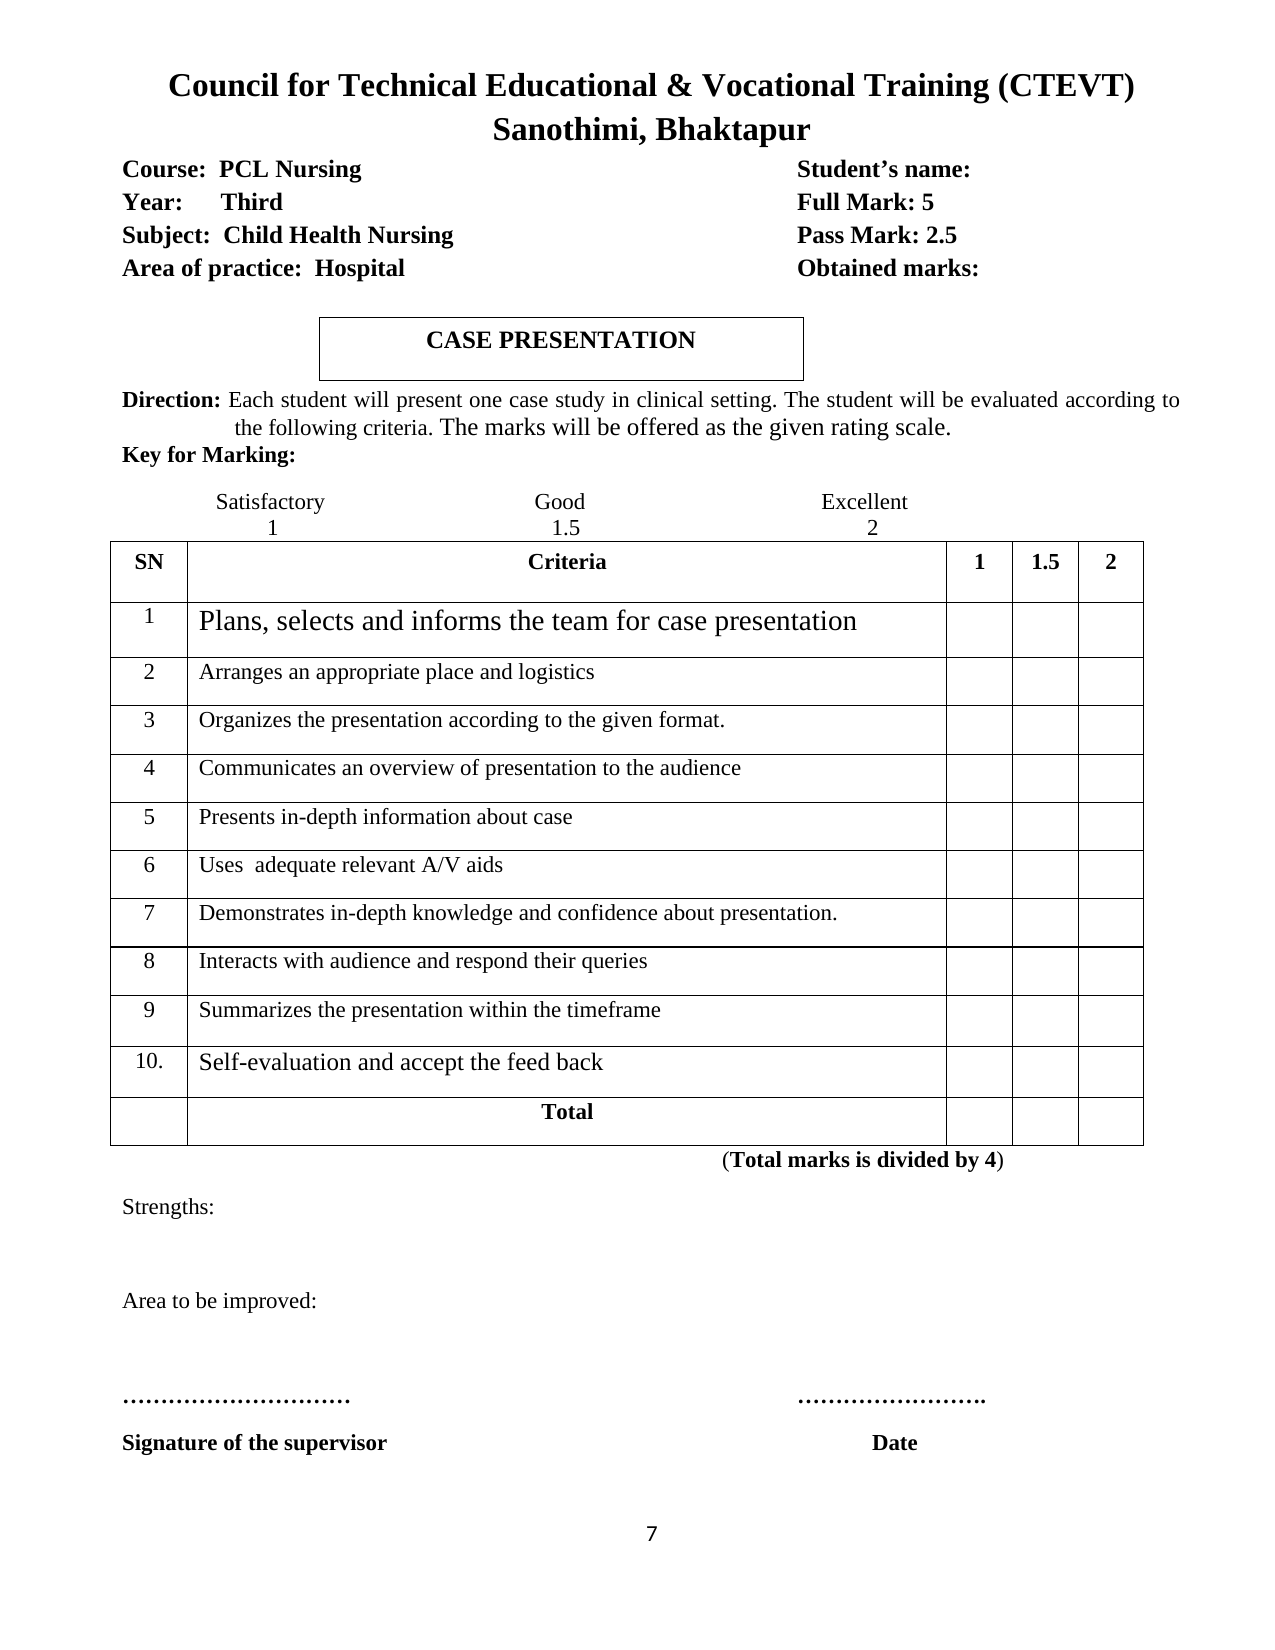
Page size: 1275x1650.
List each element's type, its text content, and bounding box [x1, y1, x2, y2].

table_cell [1079, 755, 1143, 802]
table_cell [947, 948, 1012, 994]
text Satisfactory Good Excellent [122, 488, 1181, 514]
table_cell Self-evaluation and accept the feed back [188, 1047, 946, 1097]
text Sanothimi, Bhaktapur [122, 110, 1181, 148]
table_header 1.5 [1013, 542, 1078, 602]
table_cell 2 [111, 658, 187, 705]
table_cell [1013, 803, 1078, 850]
table_cell 1 [111, 603, 187, 657]
table_header 1 [947, 542, 1012, 602]
table_cell [947, 658, 1012, 705]
table_cell [1013, 658, 1078, 705]
text Direction: Each student will present one case study in clinical setting. The student will be evaluated according to the following criteria. The marks will be offered as the given rating scale. [122, 386, 1181, 441]
text Area of practice: Hospital Obtained marks: [122, 253, 1181, 282]
table_cell [1013, 755, 1078, 802]
table_cell Demonstrates in-depth knowledge and confidence about presentation. [188, 899, 946, 946]
table_cell [947, 706, 1012, 753]
table_cell [947, 603, 1012, 657]
table_cell [1013, 851, 1078, 898]
table_cell 3 [111, 706, 187, 753]
table_cell [1079, 899, 1143, 946]
table_cell Organizes the presentation according to the given format. [188, 706, 946, 753]
table_cell Total [188, 1098, 946, 1145]
table_cell Plans, selects and informs the team for case presentation [188, 603, 946, 657]
text Subject: Child Health Nursing Pass Mark: 2.5 [122, 220, 1181, 248]
table_cell Uses adequate relevant A/V aids [188, 851, 946, 898]
table_cell [1079, 996, 1143, 1046]
table_cell 7 [111, 899, 187, 946]
table_cell [1079, 803, 1143, 850]
table_header 2 [1079, 542, 1143, 602]
text Area to be improved: [122, 1287, 1181, 1314]
table_cell [947, 1098, 1012, 1145]
table_header SN [111, 542, 187, 602]
table_cell Arranges an appropriate place and logistics [188, 658, 946, 705]
table_cell [1013, 996, 1078, 1046]
table_cell [1013, 948, 1078, 994]
table_cell [1013, 603, 1078, 657]
table_header Criteria [188, 542, 946, 602]
table_cell Interacts with audience and respond their queries [188, 948, 946, 994]
table_cell 5 [111, 803, 187, 850]
table_cell Presents in-depth information about case [188, 803, 946, 850]
text Course: PCL Nursing Student’s name: [122, 154, 1181, 182]
table_cell [1079, 1047, 1143, 1097]
table_cell 10. [111, 1047, 187, 1097]
table_cell [947, 803, 1012, 850]
table_cell 6 [111, 851, 187, 898]
text ………………………… ……………………. [122, 1382, 1181, 1408]
table_cell Communicates an overview of presentation to the audience [188, 755, 946, 802]
table_cell [1013, 1047, 1078, 1097]
text Year: Third Full Mark: 5 [122, 187, 1181, 216]
table_cell [947, 851, 1012, 898]
text (Total marks is divided by 4) [122, 1146, 1181, 1172]
table_cell [1079, 658, 1143, 705]
table_cell [1013, 899, 1078, 946]
table_cell 4 [111, 755, 187, 802]
text Strengths: [122, 1193, 1181, 1219]
table_cell [1079, 948, 1143, 994]
table_cell [111, 1098, 187, 1145]
table_cell [947, 899, 1012, 946]
text Signature of the supervisor Date [122, 1429, 1181, 1455]
text Key for Marking: [122, 441, 1181, 467]
table_cell [1013, 1098, 1078, 1145]
table_cell Summarizes the presentation within the timeframe [188, 996, 946, 1046]
table_cell [1013, 706, 1078, 753]
table_cell [1079, 603, 1143, 657]
table_cell [1079, 851, 1143, 898]
table_cell 9 [111, 996, 187, 1046]
text 1 1.5 2 [122, 514, 1181, 541]
table_cell [1079, 706, 1143, 753]
table_cell 8 [111, 948, 187, 994]
text Council for Technical Educational & Vocational Training (CTEVT) [122, 66, 1181, 104]
table_cell [947, 996, 1012, 1046]
table_cell [947, 755, 1012, 802]
table_cell [947, 1047, 1012, 1097]
table_cell [1079, 1098, 1143, 1145]
